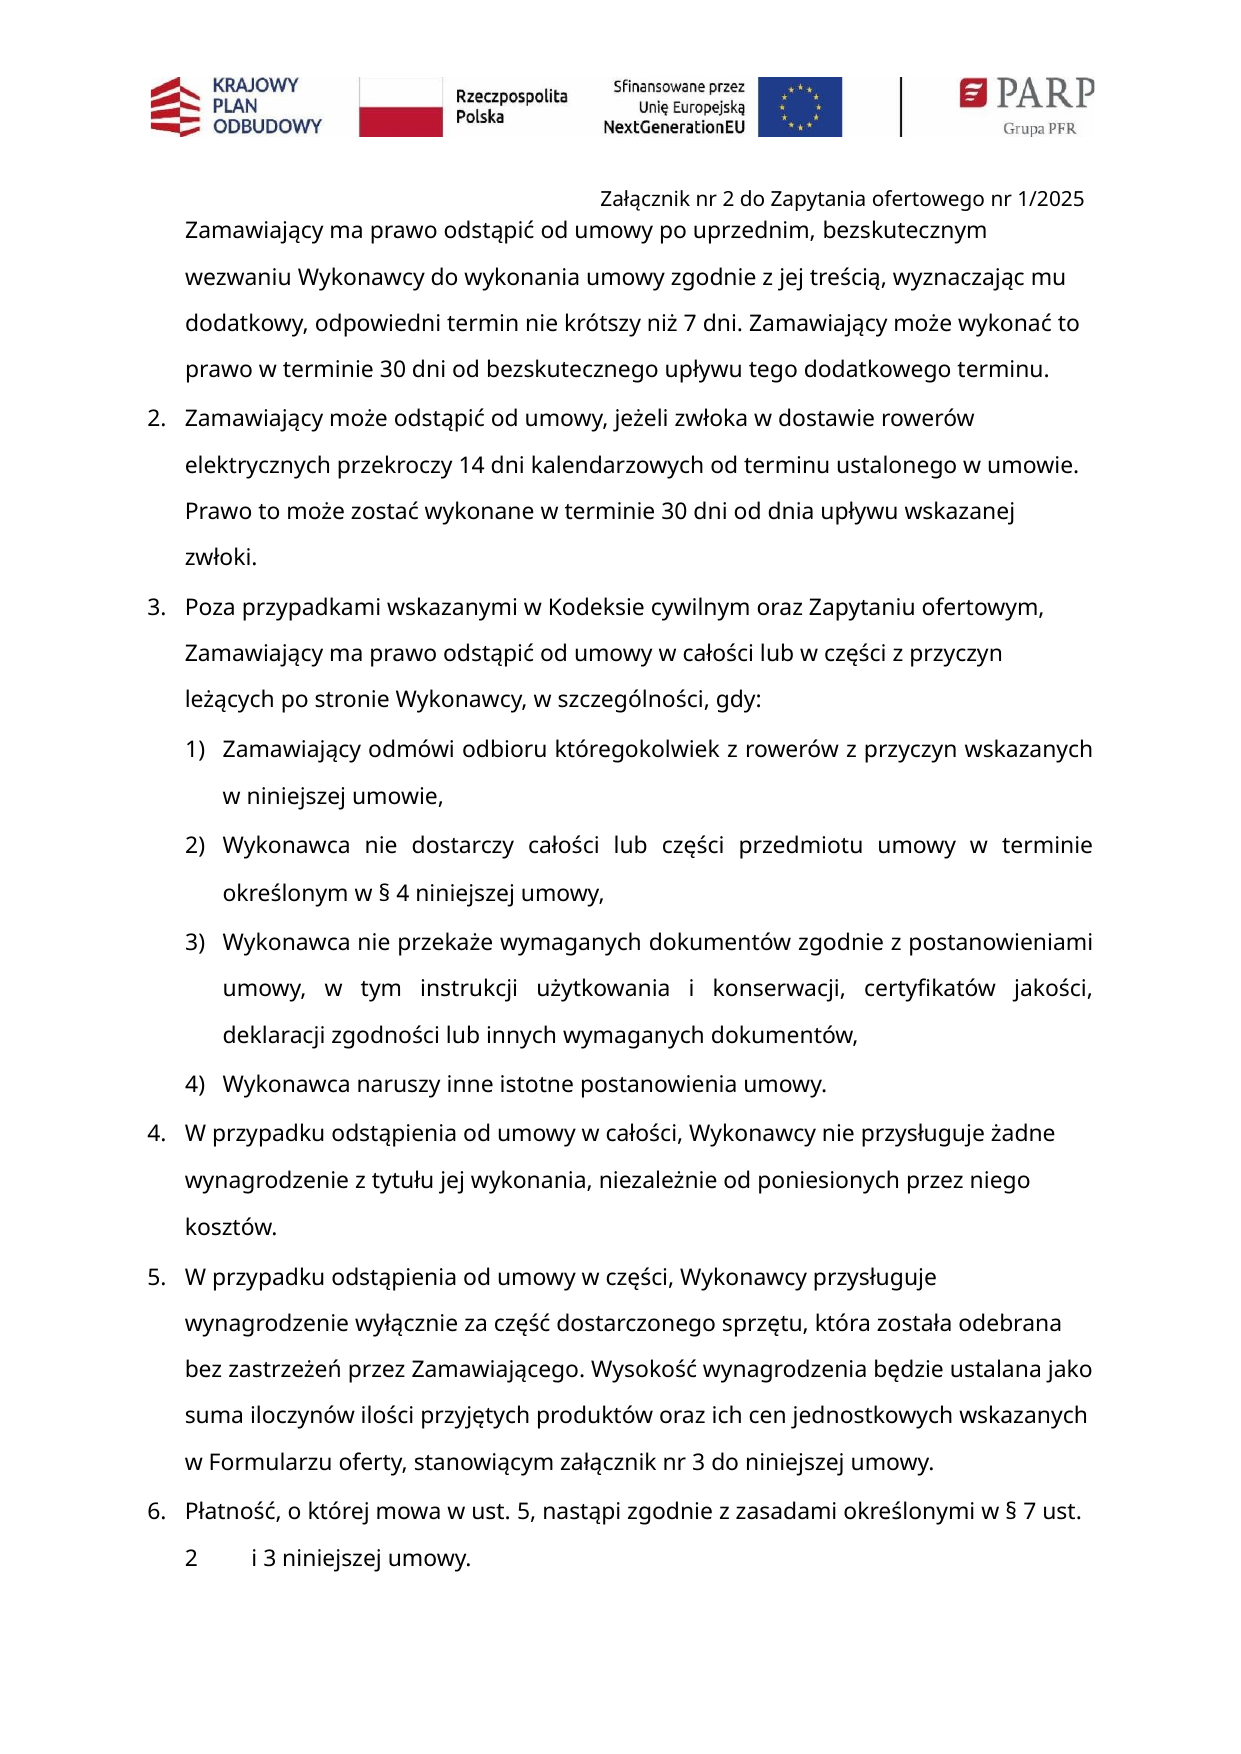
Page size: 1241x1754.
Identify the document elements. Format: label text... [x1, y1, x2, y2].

list Zamawiający odmówi odbioru któregokolwiek z rowerów z przyczyn wskazanych w niniejszej umowie, [185, 733, 1094, 811]
list Płatność, o której mowa w ust. 5, nastąpi zgodnie z zasadami określonymi w § 7 ust. 2 i 3 niniejszej umowy. [147, 1495, 1094, 1573]
list Poza przypadkami wskazanymi w Kodeksie cywilnym oraz Zapytaniu ofertowym, Zamawiający ma prawo odstąpić od umowy w całości lub w części z przyczyn leżących po stronie Wykonawcy, w szczególności, gdy: [147, 591, 1094, 714]
picture [150, 77, 1095, 137]
list W przypadku odstąpienia od umowy w części, Wykonawcy przysługuje wynagrodzenie wyłącznie za część dostarczonego sprzętu, która została odebrana bez zastrzeżeń przez Zamawiającego. Wysokość wynagrodzenia będzie ustalana jako suma iloczynów ilości przyjętych produktów oraz ich cen jednostkowych wskazanych w Formularzu oferty, stanowiącym załącznik nr 3 do niniejszej umowy. [147, 1260, 1094, 1477]
text Zamawiający ma prawo odstąpić od umowy po uprzednim, bezskutecznym wezwaniu Wykonawcy do wykonania umowy zgodnie z jej treścią, wyznaczając mu dodatkowy, odpowiedni termin nie krótszy niż 7 dni. Zamawiający może wykonać to prawo w terminie 30 dni od bezskutecznego upływu tego dodatkowego terminu. [185, 214, 1093, 384]
list Wykonawca naruszy inne istotne postanowienia umowy. [185, 1068, 1094, 1099]
list Wykonawca nie dostarczy całości lub części przedmiotu umowy w terminie określonym w § 4 niniejszej umowy, [185, 829, 1094, 908]
list W przypadku odstąpienia od umowy w całości, Wykonawcy nie przysługuje żadne wynagrodzenie z tytułu jej wykonania, niezależnie od poniesionych przez niego kosztów. [147, 1116, 1094, 1242]
list Wykonawca nie przekaże wymaganych dokumentów zgodnie z postanowieniami umowy, w tym instrukcji użytkowania i konserwacji, certyfikatów jakości, deklaracji zgodności lub innych wymaganych dokumentów, [185, 926, 1094, 1050]
list Zamawiający może odstąpić od umowy, jeżeli zwłoka w dostawie rowerów elektrycznych przekroczy 14 dni kalendarzowych od terminu ustalonego w umowie. Prawo to może zostać wykonane w terminie 30 dni od dnia upływu wskazanej zwłoki. [147, 402, 1094, 572]
